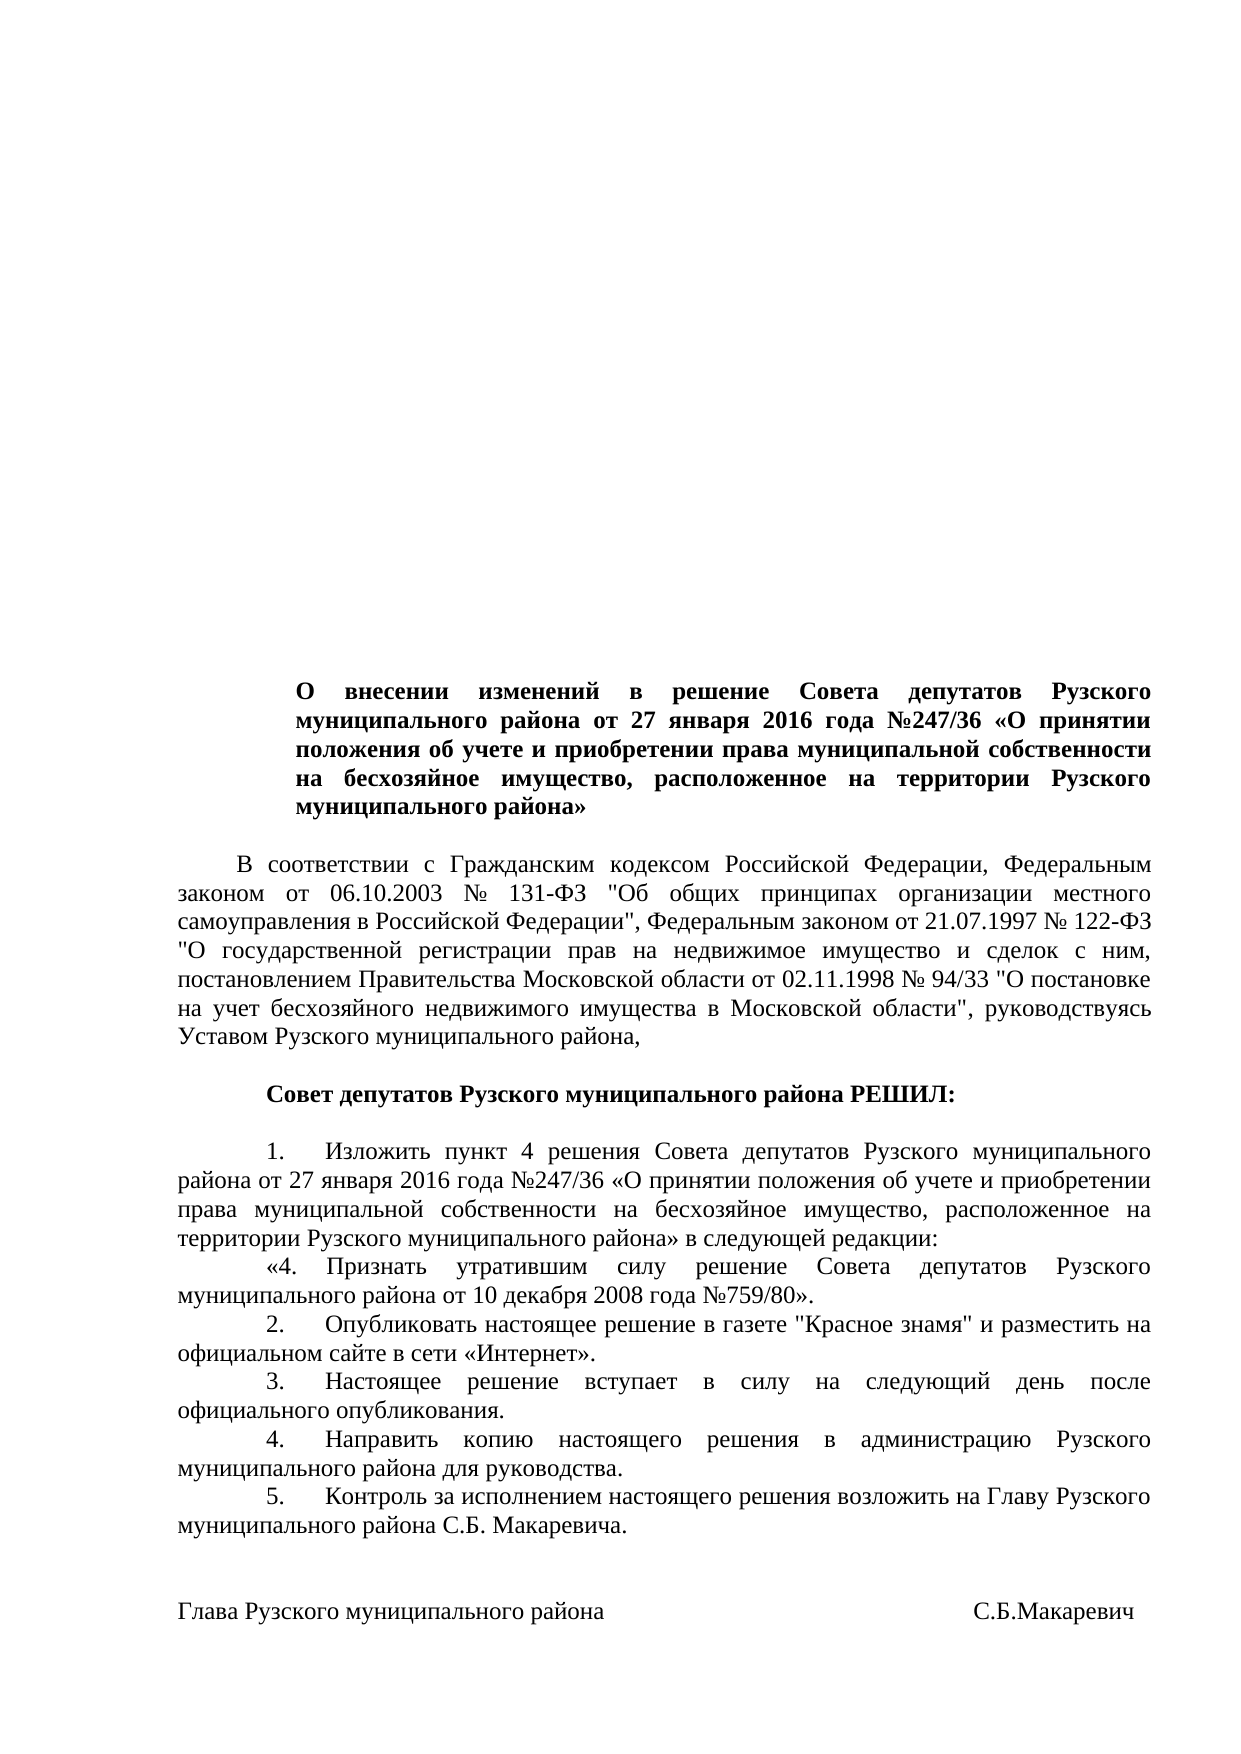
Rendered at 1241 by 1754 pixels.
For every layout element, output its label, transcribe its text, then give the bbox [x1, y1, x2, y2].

list Контроль за исполнением настоящего решения возложить на Главу Рузского муниципального района С.Б. Макаревича. [177, 1481, 1152, 1539]
list «4. Признать утратившим силу решение Совета депутатов Рузского муниципального района от 10 декабря 2008 года №759/80». [177, 1251, 1152, 1309]
list Изложить пункт 4 решения Совета депутатов Рузского муниципального района от 27 января 2016 года №247/36 «О принятии положения об учете и приобретении права муниципальной собственности на бесхозяйное имущество, расположенное на территории Рузского муниципального района» в следующей редакции: [177, 1136, 1152, 1251]
text В соответствии с Гражданским кодексом Российской Федерации, Федеральным законом от 06.10.2003 № 131-ФЗ "Об общих принципах организации местного самоуправления в Российской Федерации", Федеральным законом от 21.07.1997 № 122-ФЗ "О государственной регистрации прав на недвижимое имущество и сделок с ним, постановлением Правительства Московской области от 02.11.1998 № 94/33 "О постановке на учет бесхозяйного недвижимого имущества в Московской области", руководствуясь Уставом Рузского муниципального района, [177, 849, 1152, 1050]
list Направить копию настоящего решения в администрацию Рузского муниципального района для руководства. [177, 1424, 1152, 1481]
list Опубликовать настоящее решение в газете "Красное знамя" и разместить на официальном сайте в сети «Интернет». [177, 1309, 1152, 1366]
text О внесении изменений в решение Совета депутатов Рузского муниципального района от 27 января 2016 года №247/36 «О принятии положения об учете и приобретении права муниципальной собственности на бесхозяйное имущество, расположенное на территории Рузского муниципального района» [295, 676, 1152, 820]
text Глава Рузского муниципального района С.Б.Макаревич [177, 1596, 1152, 1625]
list Настоящее решение вступает в силу на следующий день после официального опубликования. [177, 1366, 1152, 1424]
text Совет депутатов Рузского муниципального района РЕШИЛ: [177, 1079, 1152, 1108]
